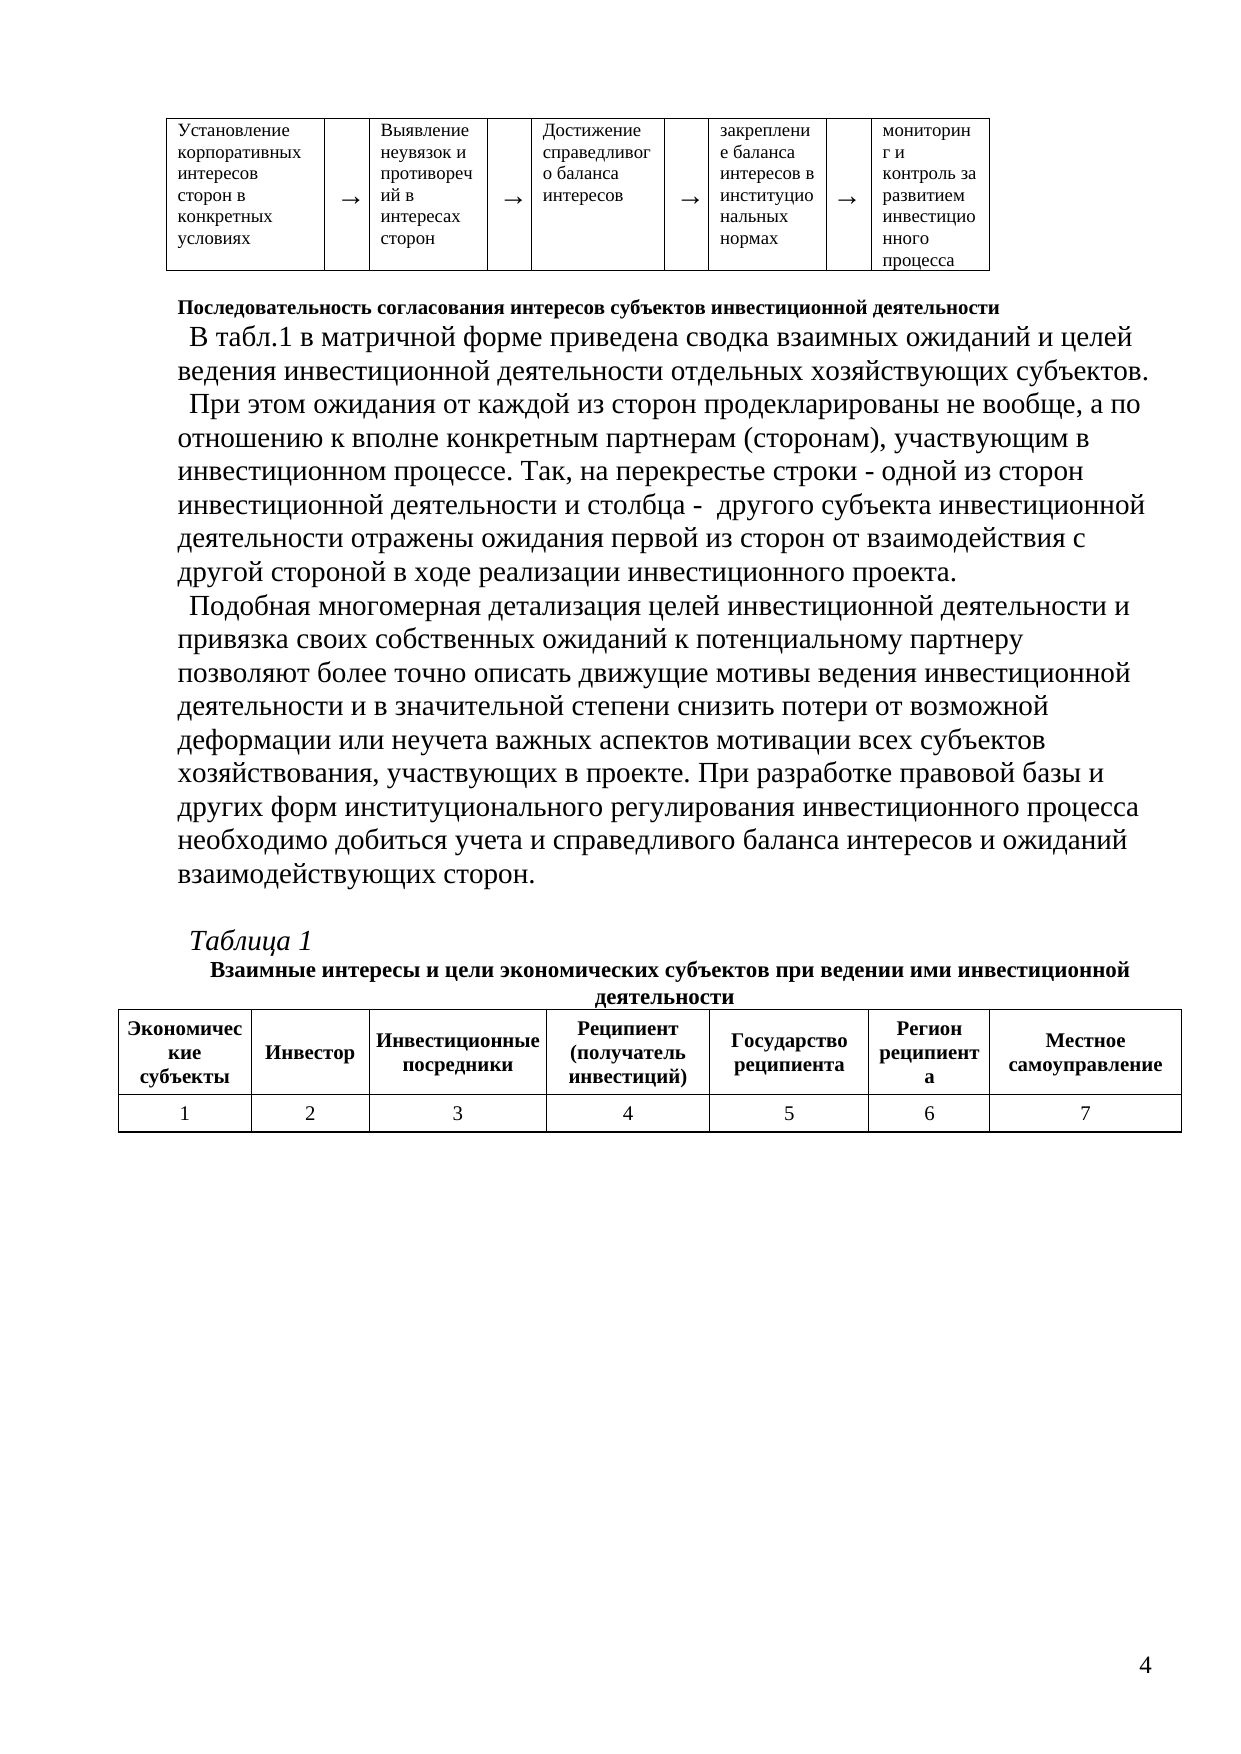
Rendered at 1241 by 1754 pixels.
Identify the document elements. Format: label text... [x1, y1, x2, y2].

table_cell 7 [990, 1095, 1181, 1131]
table_cell 1 [119, 1095, 251, 1131]
text В табл.1 в матричной форме приведена сводка взаимных ожиданий и целей ведения инвестиционной деятельности отдельных хозяйствующих субъектов. [177, 319, 1152, 386]
table_header → [827, 119, 871, 270]
table_header мониторинг и контроль за развитием инвестиционного процесса [872, 119, 989, 270]
table_cell 6 [869, 1095, 989, 1131]
table_header → [665, 119, 708, 270]
table_header Достижение справедливого баланса интересов [532, 119, 664, 270]
table_cell 5 [710, 1095, 868, 1131]
table_header Установление корпоративных интересов сторон в конкретных условиях [167, 119, 324, 270]
table_header Регион реципиента [869, 1010, 989, 1094]
table_header → [488, 119, 531, 270]
text Таблица 1 [177, 923, 1152, 957]
table_cell 2 [252, 1095, 369, 1131]
text Последовательность согласования интересов субъектов инвестиционной деятельности [177, 295, 1152, 319]
table_cell 4 [547, 1095, 709, 1131]
table_header Инвестор [252, 1010, 369, 1094]
text При этом ожидания от каждой из сторон продекларированы не вообще, а по отношению к вполне конкретным партнерам (сторонам), участвующим в инвестиционном процессе. Так, на перекрестье строки - одной из сторон инвестиционной деятельности и столбца - другого субъекта инвестиционной деятельности отражены ожидания первой из сторон от взаимодействия с другой стороной в ходе реализации инвестиционного проекта. [177, 386, 1152, 588]
table_header Выявление неувязок и противоречий в интересах сторон [370, 119, 487, 270]
table_header Местное самоуправление [990, 1010, 1181, 1094]
table_header закрепление баланса интересов в институциональных нормах [709, 119, 826, 270]
table_cell 3 [370, 1095, 546, 1131]
table_header Инвестиционные посредники [370, 1010, 546, 1094]
text Подобная многомерная детализация целей инвестиционной деятельности и привязка своих собственных ожиданий к потенциальному партнеру позволяют более точно описать движущие мотивы ведения инвестиционной деятельности и в значительной степени снизить потери от возможной деформации или неучета важных аспектов мотивации всех субъектов хозяйствования, участвующих в проекте. При разработке правовой базы и других форм институционального регулирования инвестиционного процесса необходимо добиться учета и справедливого баланса интересов и ожиданий взаимодействующих сторон. [177, 588, 1152, 889]
table_header Экономические субъекты [119, 1010, 251, 1094]
text Взаимные интересы и цели экономических субъектов при ведении ими инвестиционной деятельности [177, 957, 1152, 1009]
table_header → [325, 119, 369, 270]
table_header Реципиент (получатель инвестиций) [547, 1010, 709, 1094]
table_header Государство реципиента [710, 1010, 868, 1094]
